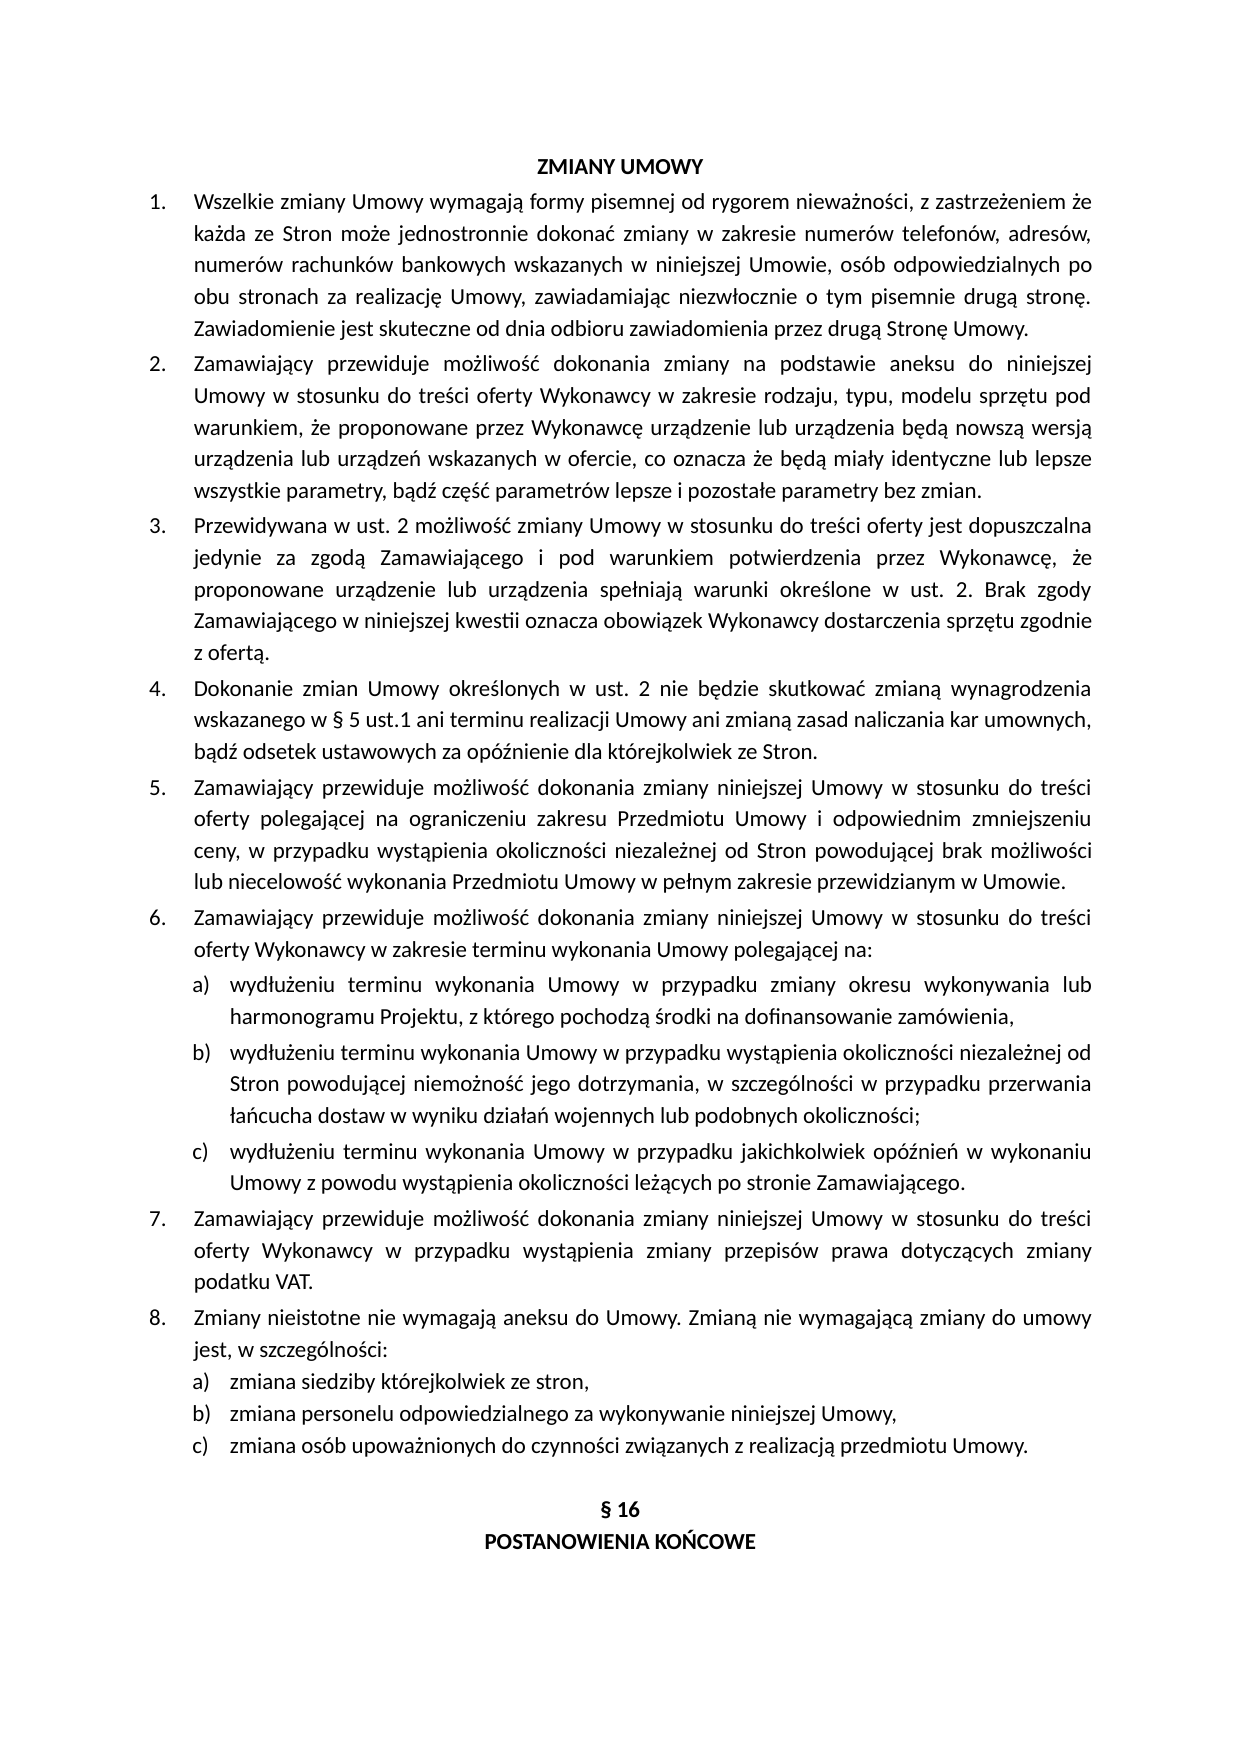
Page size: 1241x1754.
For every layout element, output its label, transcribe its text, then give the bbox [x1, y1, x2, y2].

list zmiana siedziby którejkolwiek ze stron, [192, 1367, 1093, 1395]
list Zmiany nieistotne nie wymagają aneksu do Umowy. Zmianą nie wymagającą zmiany do umowy jest, w szczególności: [149, 1303, 1093, 1363]
list Zamawiający przewiduje możliwość dokonania zmiany niniejszej Umowy w stosunku do treści oferty Wykonawcy w przypadku wystąpienia zmiany przepisów prawa dotyczących zmiany podatku VAT. [149, 1204, 1093, 1295]
list wydłużeniu terminu wykonania Umowy w przypadku wystąpienia okoliczności niezależnej od Stron powodującej niemożność jego dotrzymania, w szczególności w przypadku przerwania łańcucha dostaw w wyniku działań wojennych lub podobnych okoliczności; [192, 1038, 1093, 1129]
list Zamawiający przewiduje możliwość dokonania zmiany niniejszej Umowy w stosunku do treści oferty polegającej na ograniczeniu zakresu Przedmiotu Umowy i odpowiednim zmniejszeniu ceny, w przypadku wystąpienia okoliczności niezależnej od Stron powodującej brak możliwości lub niecelowość wykonania Przedmiotu Umowy w pełnym zakresie przewidzianym w Umowie. [149, 773, 1093, 895]
list Przewidywana w ust. 2 możliwość zmiany Umowy w stosunku do treści oferty jest dopuszczalna jedynie za zgodą Zamawiającego i pod warunkiem potwierdzenia przez Wykonawcę, że proponowane urządzenie lub urządzenia spełniają warunki określone w ust. 2. Brak zgody Zamawiającego w niniejszej kwestii oznacza obowiązek Wykonawcy dostarczenia sprzętu zgodnie z ofertą. [149, 512, 1093, 666]
list wydłużeniu terminu wykonania Umowy w przypadku zmiany okresu wykonywania lub harmonogramu Projektu, z którego pochodzą środki na dofinansowanie zamówienia, [192, 971, 1093, 1030]
list Zamawiający przewiduje możliwość dokonania zmiany niniejszej Umowy w stosunku do treści oferty Wykonawcy w zakresie terminu wykonania Umowy polegającej na: [149, 903, 1093, 963]
text § 16 [147, 1495, 1093, 1523]
list Dokonanie zmian Umowy określonych w ust. 2 nie będzie skutkować zmianą wynagrodzenia wskazanego w § 5 ust.1 ani terminu realizacji Umowy ani zmianą zasad naliczania kar umownych, bądź odsetek ustawowych za opóźnienie dla którejkolwiek ze Stron. [149, 674, 1093, 765]
list wydłużeniu terminu wykonania Umowy w przypadku jakichkolwiek opóźnień w wykonaniu Umowy z powodu wystąpienia okoliczności leżących po stronie Zamawiającego. [192, 1137, 1093, 1196]
list zmiana osób upoważnionych do czynności związanych z realizacją przedmiotu Umowy. [192, 1431, 1093, 1459]
subtitle ZMIANY UMOWY [147, 152, 1093, 180]
list Zamawiający przewiduje możliwość dokonania zmiany na podstawie aneksu do niniejszej Umowy w stosunku do treści oferty Wykonawcy w zakresie rodzaju, typu, modelu sprzętu pod warunkiem, że proponowane przez Wykonawcę urządzenie lub urządzenia będą nowszą wersją urządzenia lub urządzeń wskazanych w ofercie, co oznacza że będą miały identyczne lub lepsze wszystkie parametry, bądź część parametrów lepsze i pozostałe parametry bez zmian. [149, 349, 1093, 504]
text POSTANOWIENIA KOŃCOWE [147, 1527, 1093, 1556]
list Wszelkie zmiany Umowy wymagają formy pisemnej od rygorem nieważności, z zastrzeżeniem że każda ze Stron może jednostronnie dokonać zmiany w zakresie numerów telefonów, adresów, numerów rachunków bankowych wskazanych w niniejszej Umowie, osób odpowiedzialnych po obu stronach za realizację Umowy, zawiadamiając niezwłocznie o tym pisemnie drugą stronę. Zawiadomienie jest skuteczne od dnia odbioru zawiadomienia przez drugą Stronę Umowy. [149, 187, 1093, 342]
list zmiana personelu odpowiedzialnego za wykonywanie niniejszej Umowy, [192, 1399, 1093, 1427]
